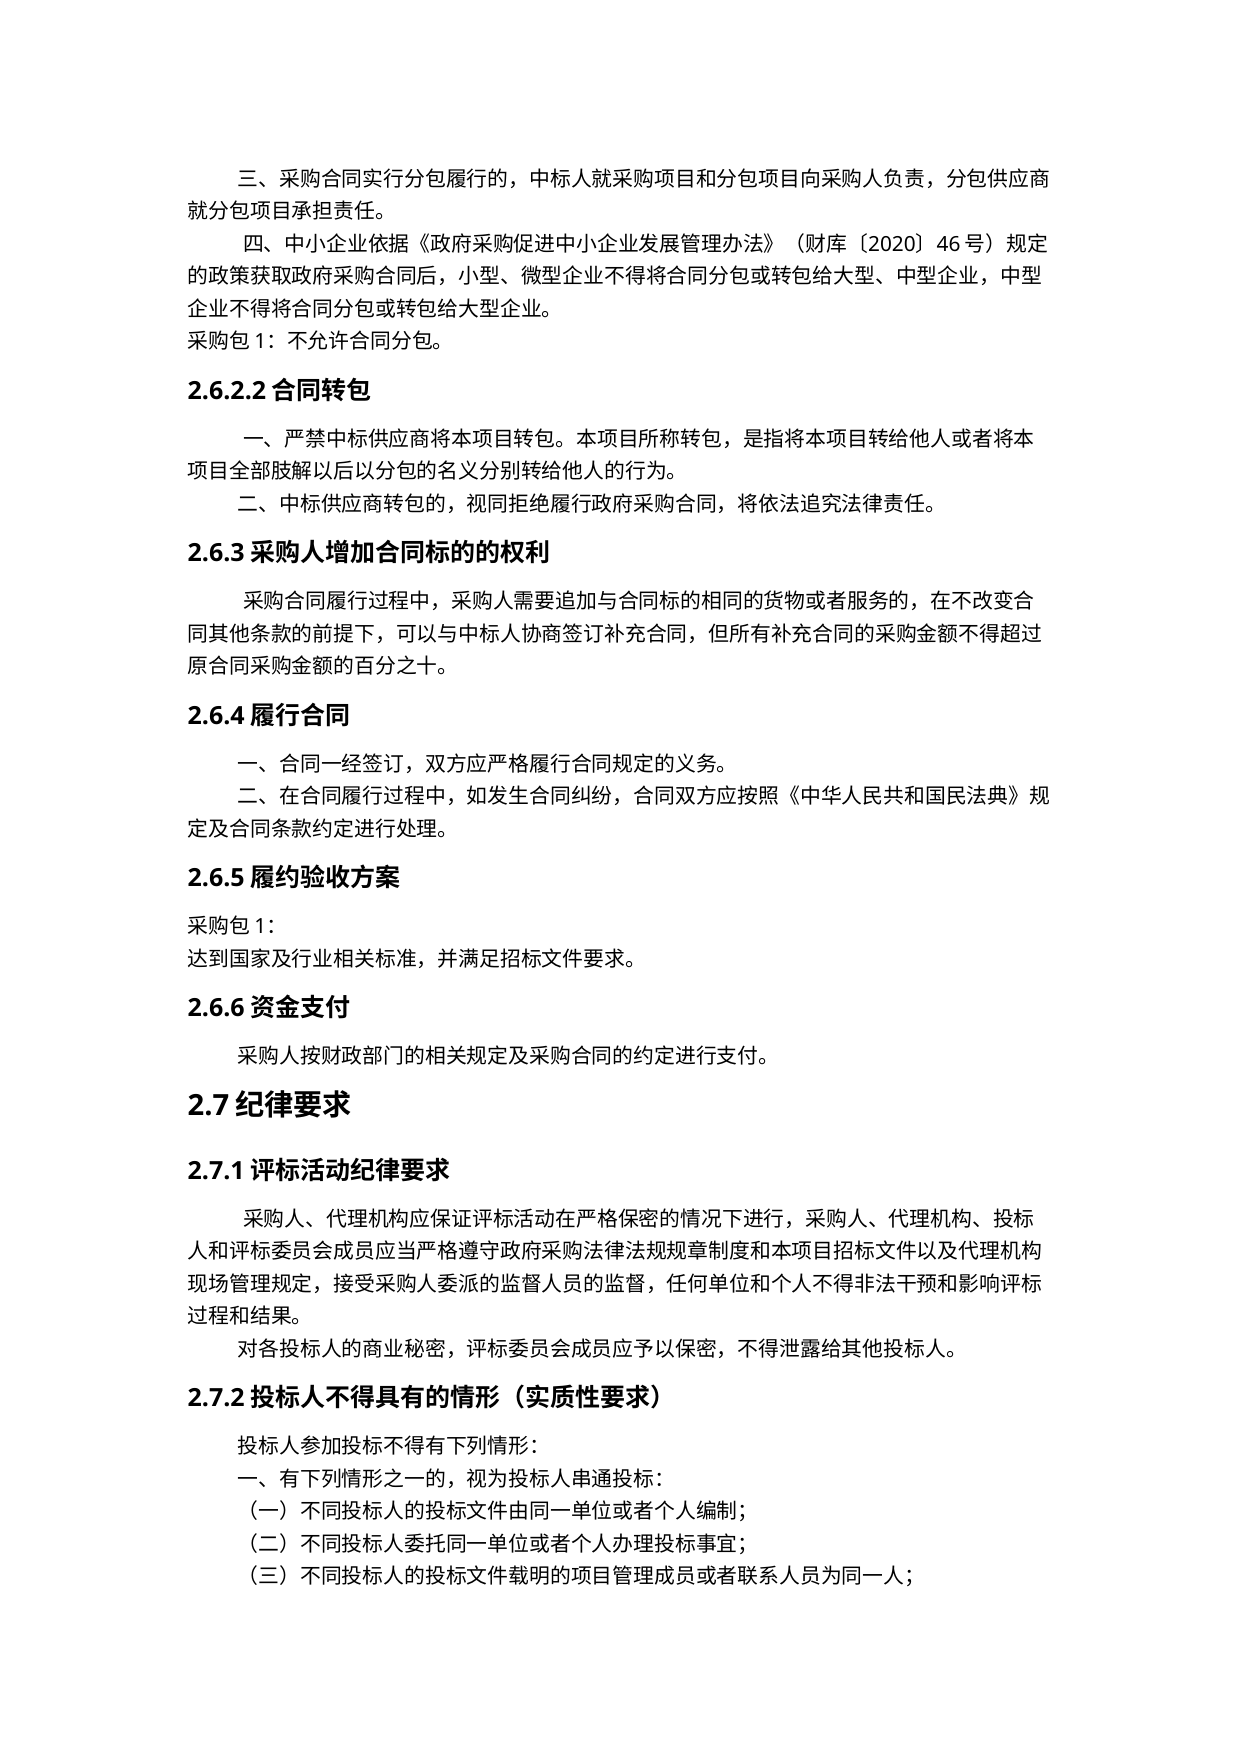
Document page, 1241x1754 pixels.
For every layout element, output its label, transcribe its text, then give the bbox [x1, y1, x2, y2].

text 2.6.5履约验收方案 [187, 844, 1053, 909]
text 2.7.1评标活动纪律要求 [187, 1137, 1053, 1202]
text 二、在合同履行过程中，如发生合同纠纷，合同双方应按照《中华人民共和国民法典》规定及合同条款约定进行处理。 [187, 779, 1053, 844]
text 2.7.2投标人不得具有的情形（实质性要求） [187, 1364, 1053, 1429]
text 一、有下列情形之一的，视为投标人串通投标： [187, 1462, 1053, 1494]
text 投标人参加投标不得有下列情形： [187, 1429, 1053, 1462]
text 采购人、代理机构应保证评标活动在严格保密的情况下进行，采购人、代理机构、投标人和评标委员会成员应当严格遵守政府采购法律法规规章制度和本项目招标文件以及代理机构现场管理规定，接受采购人委派的监督人员的监督，任何单位和个人不得非法干预和影响评标过程和结果。 [187, 1202, 1053, 1332]
text 二、中标供应商转包的，视同拒绝履行政府采购合同，将依法追究法律责任。 [187, 487, 1053, 519]
text 2.6.3采购人增加合同标的的权利 [187, 519, 1053, 584]
text 2.6.4履行合同 [187, 682, 1053, 747]
text 采购人按财政部门的相关规定及采购合同的约定进行支付。 [187, 1039, 1053, 1072]
text 一、严禁中标供应商将本项目转包。本项目所称转包，是指将本项目转给他人或者将本项目全部肢解以后以分包的名义分别转给他人的行为。 [187, 422, 1053, 487]
text 四、中小企业依据《政府采购促进中小企业发展管理办法》（财库〔2020〕46号）规定的政策获取政府采购合同后，小型、微型企业不得将合同分包或转包给大型、中型企业，中型企业不得将合同分包或转包给大型企业。 [187, 227, 1053, 324]
text （三）不同投标人的投标文件载明的项目管理成员或者联系人员为同一人； [187, 1559, 1053, 1592]
text 对各投标人的商业秘密，评标委员会成员应予以保密，不得泄露给其他投标人。 [187, 1332, 1053, 1364]
text 采购包1： [187, 909, 1053, 942]
text （二）不同投标人委托同一单位或者个人办理投标事宜； [187, 1527, 1053, 1559]
text （一）不同投标人的投标文件由同一单位或者个人编制； [187, 1494, 1053, 1527]
text 采购合同履行过程中，采购人需要追加与合同标的相同的货物或者服务的，在不改变合同其他条款的前提下，可以与中标人协商签订补充合同，但所有补充合同的采购金额不得超过原合同采购金额的百分之十。 [187, 584, 1053, 682]
text 2.7纪律要求 [187, 1072, 1053, 1137]
text 2.6.6资金支付 [187, 974, 1053, 1039]
text 2.6.2.2合同转包 [187, 357, 1053, 422]
text 一、合同一经签订，双方应严格履行合同规定的义务。 [187, 747, 1053, 779]
text 三、采购合同实行分包履行的，中标人就采购项目和分包项目向采购人负责，分包供应商就分包项目承担责任。 [187, 162, 1053, 227]
text 采购包1：不允许合同分包。 [187, 324, 1053, 357]
text 达到国家及行业相关标准，并满足招标文件要求。 [187, 942, 1053, 974]
